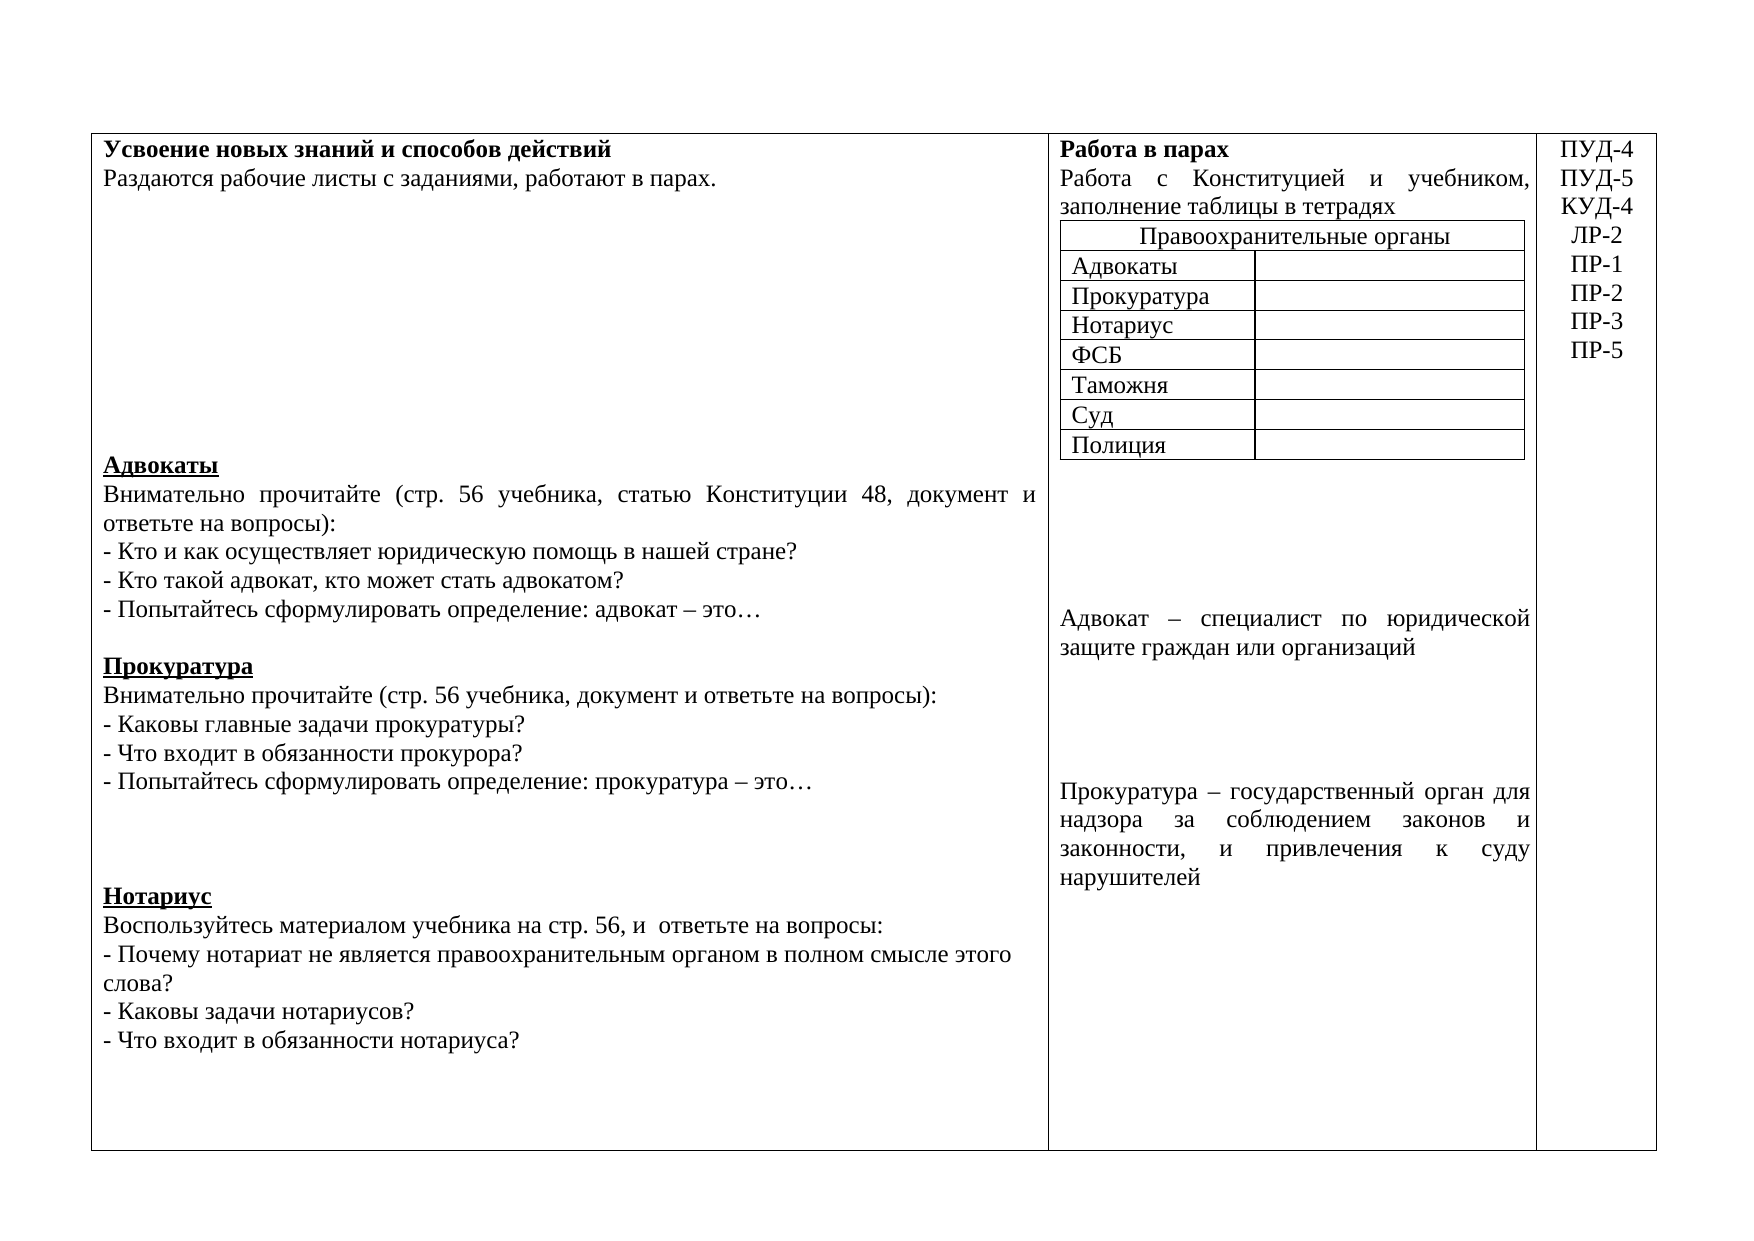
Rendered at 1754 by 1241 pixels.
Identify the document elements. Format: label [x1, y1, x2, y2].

table_cell [1049, 134, 1536, 1149]
table_cell [92, 134, 1048, 1149]
table_cell [1537, 134, 1656, 1149]
